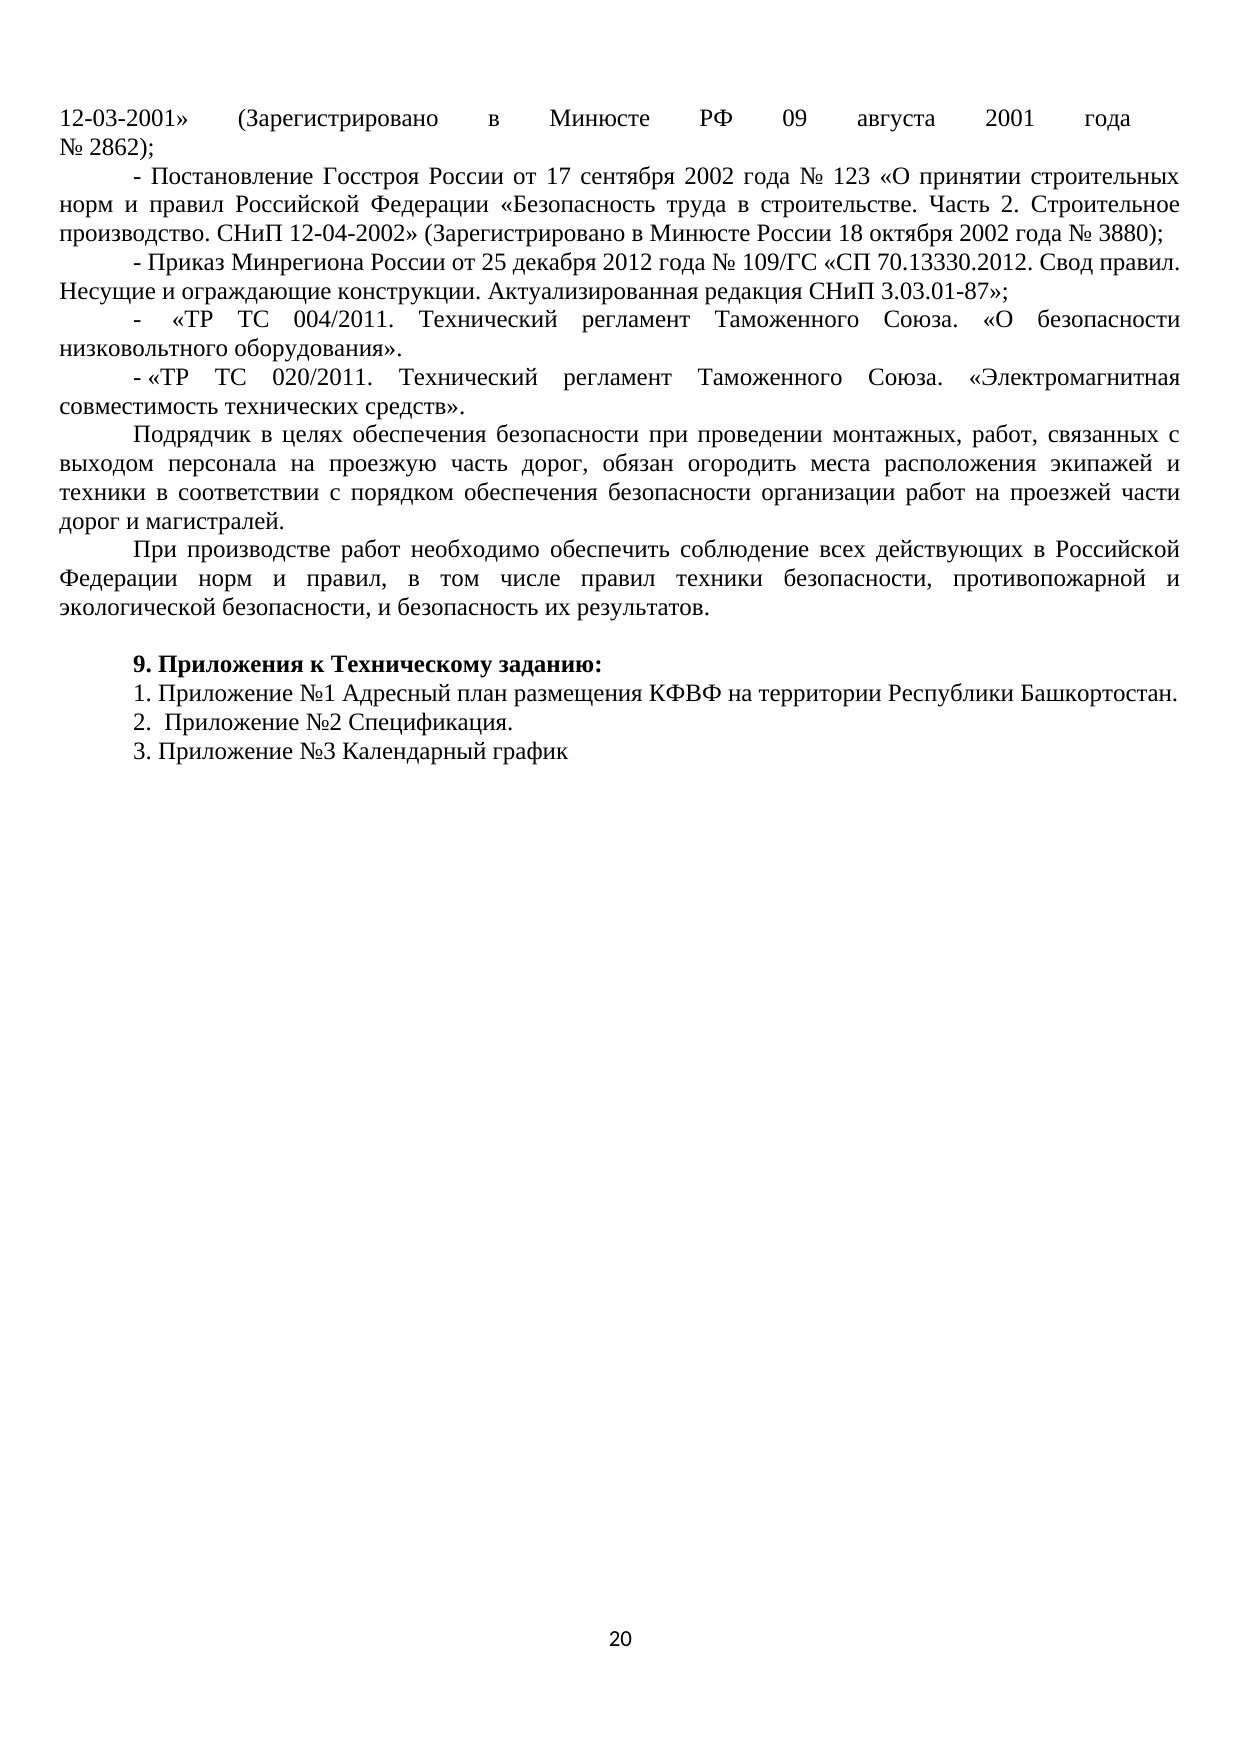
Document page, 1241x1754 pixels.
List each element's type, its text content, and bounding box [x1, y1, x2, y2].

text При производстве работ необходимо обеспечить соблюдение всех действующих в Российской Федерации норм и правил, в том числе правил техники безопасности, противопожарной и экологической безопасности, и безопасность их результатов. [59, 534, 1181, 621]
list «ТР ТС 004/2011. Технический регламент Таможенного Союза. «О безопасности низковольтного оборудования». [59, 304, 1181, 362]
text 2. Приложение №2 Спецификация. [59, 707, 1181, 736]
text - Постановление Госстроя России от 17 сентября 2002 года № 123 «О принятии строительных норм и правил Российской Федерации «Безопасность труда в строительстве. Часть 2. Строительное производство. СНиП 12-04-2002» (Зарегистрировано в Минюсте России 18 октября 2002 года № 3880); [59, 161, 1181, 247]
text 3. Приложение №3 Календарный график [59, 736, 1181, 764]
text 1. Приложение №1 Адресный план размещения КФВФ на территории Республики Башкортостан. [59, 678, 1181, 707]
text 9. Приложения к Техническому заданию: [59, 649, 1181, 678]
text Подрядчик в целях обеспечения безопасности при проведении монтажных, работ, связанных с выходом персонала на проезжую часть дорог, обязан огородить места расположения экипажей и техники в соответствии с порядком обеспечения безопасности организации работ на проезжей части дорог и магистралей. [59, 419, 1181, 534]
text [59, 103, 1181, 161]
list «ТР ТС 020/2011. Технический регламент Таможенного Союза. «Электромагнитная совместимость технических средств». [59, 362, 1181, 419]
text - Приказ Минрегиона России от 25 декабря 2012 года № 109/ГС «СП 70.13330.2012. Свод правил. Несущие и ограждающие конструкции. Актуализированная редакция СНиП 3.03.01-87»; [59, 247, 1181, 304]
